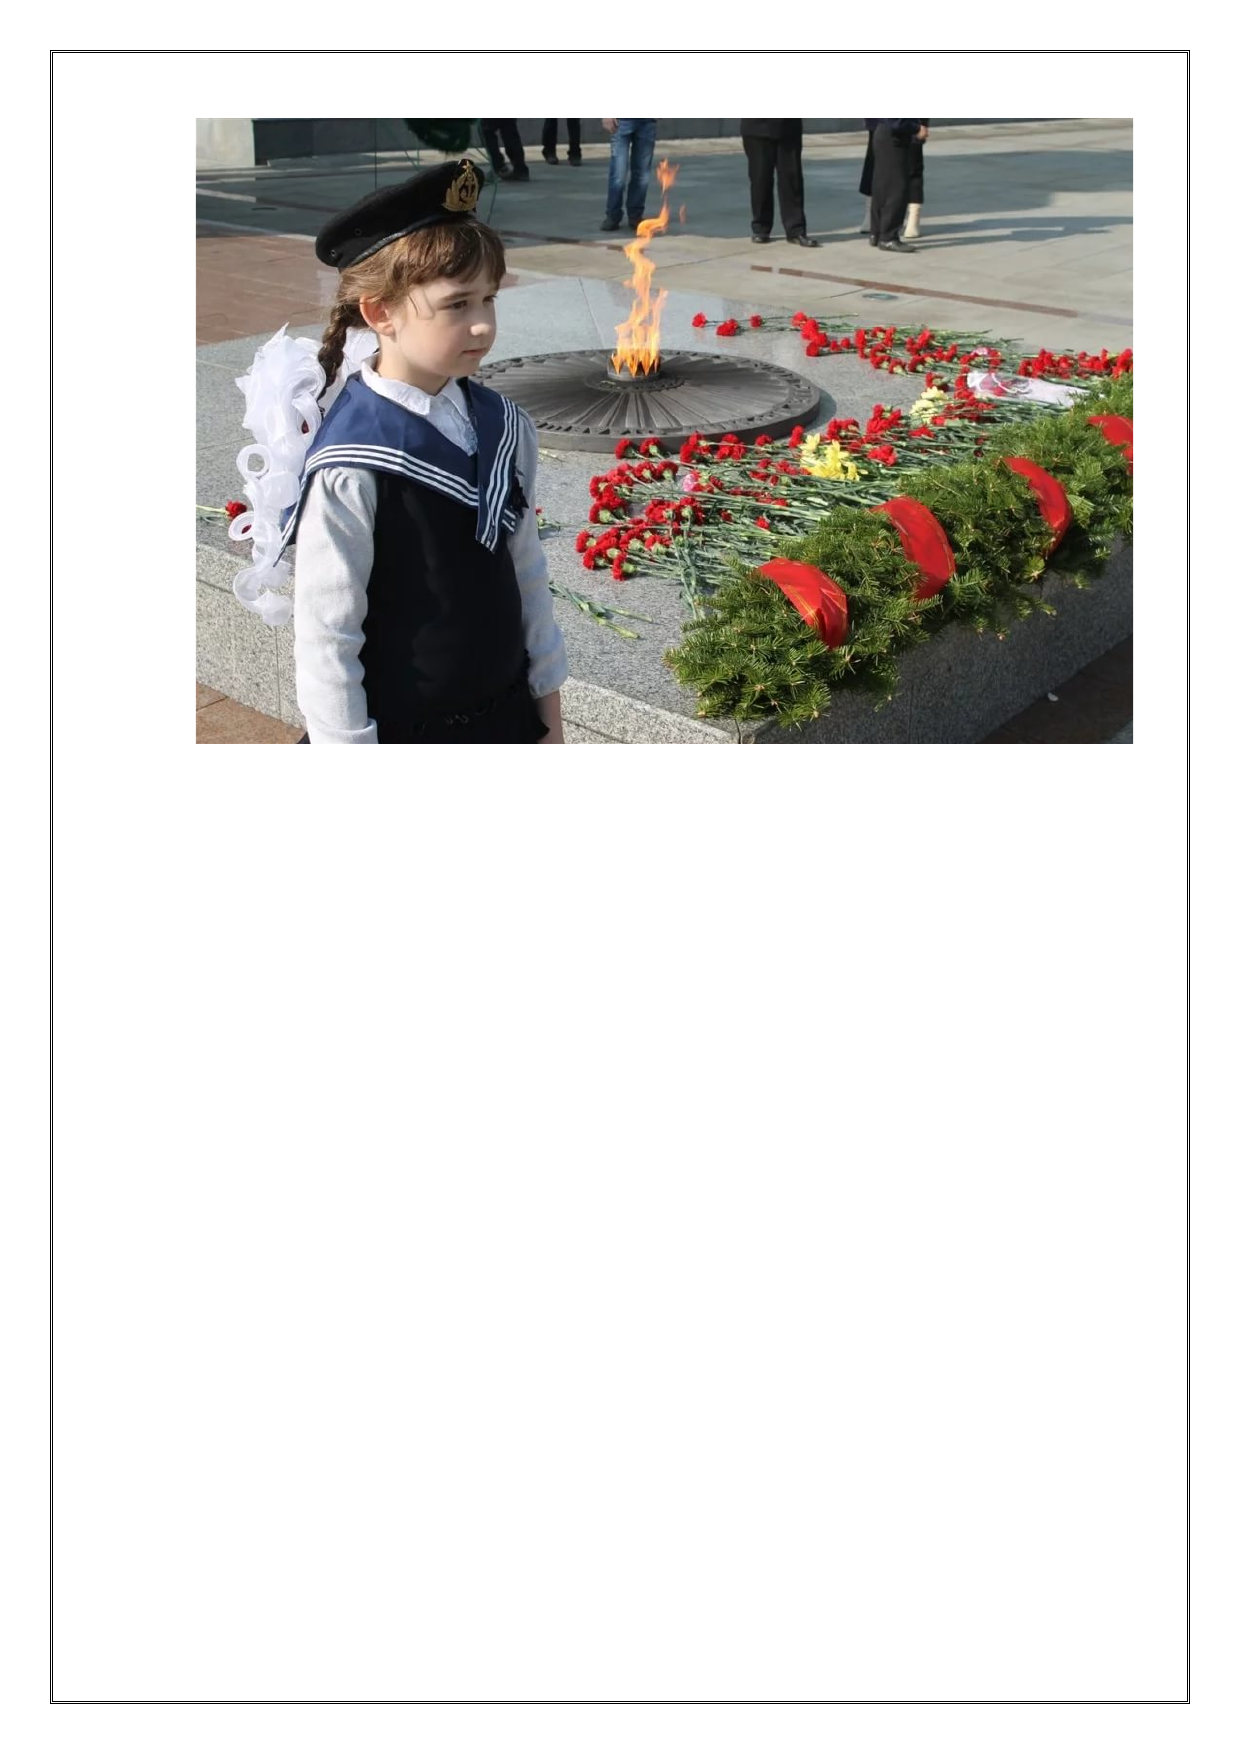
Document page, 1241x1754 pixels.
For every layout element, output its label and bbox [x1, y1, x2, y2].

picture [195, 118, 1134, 744]
